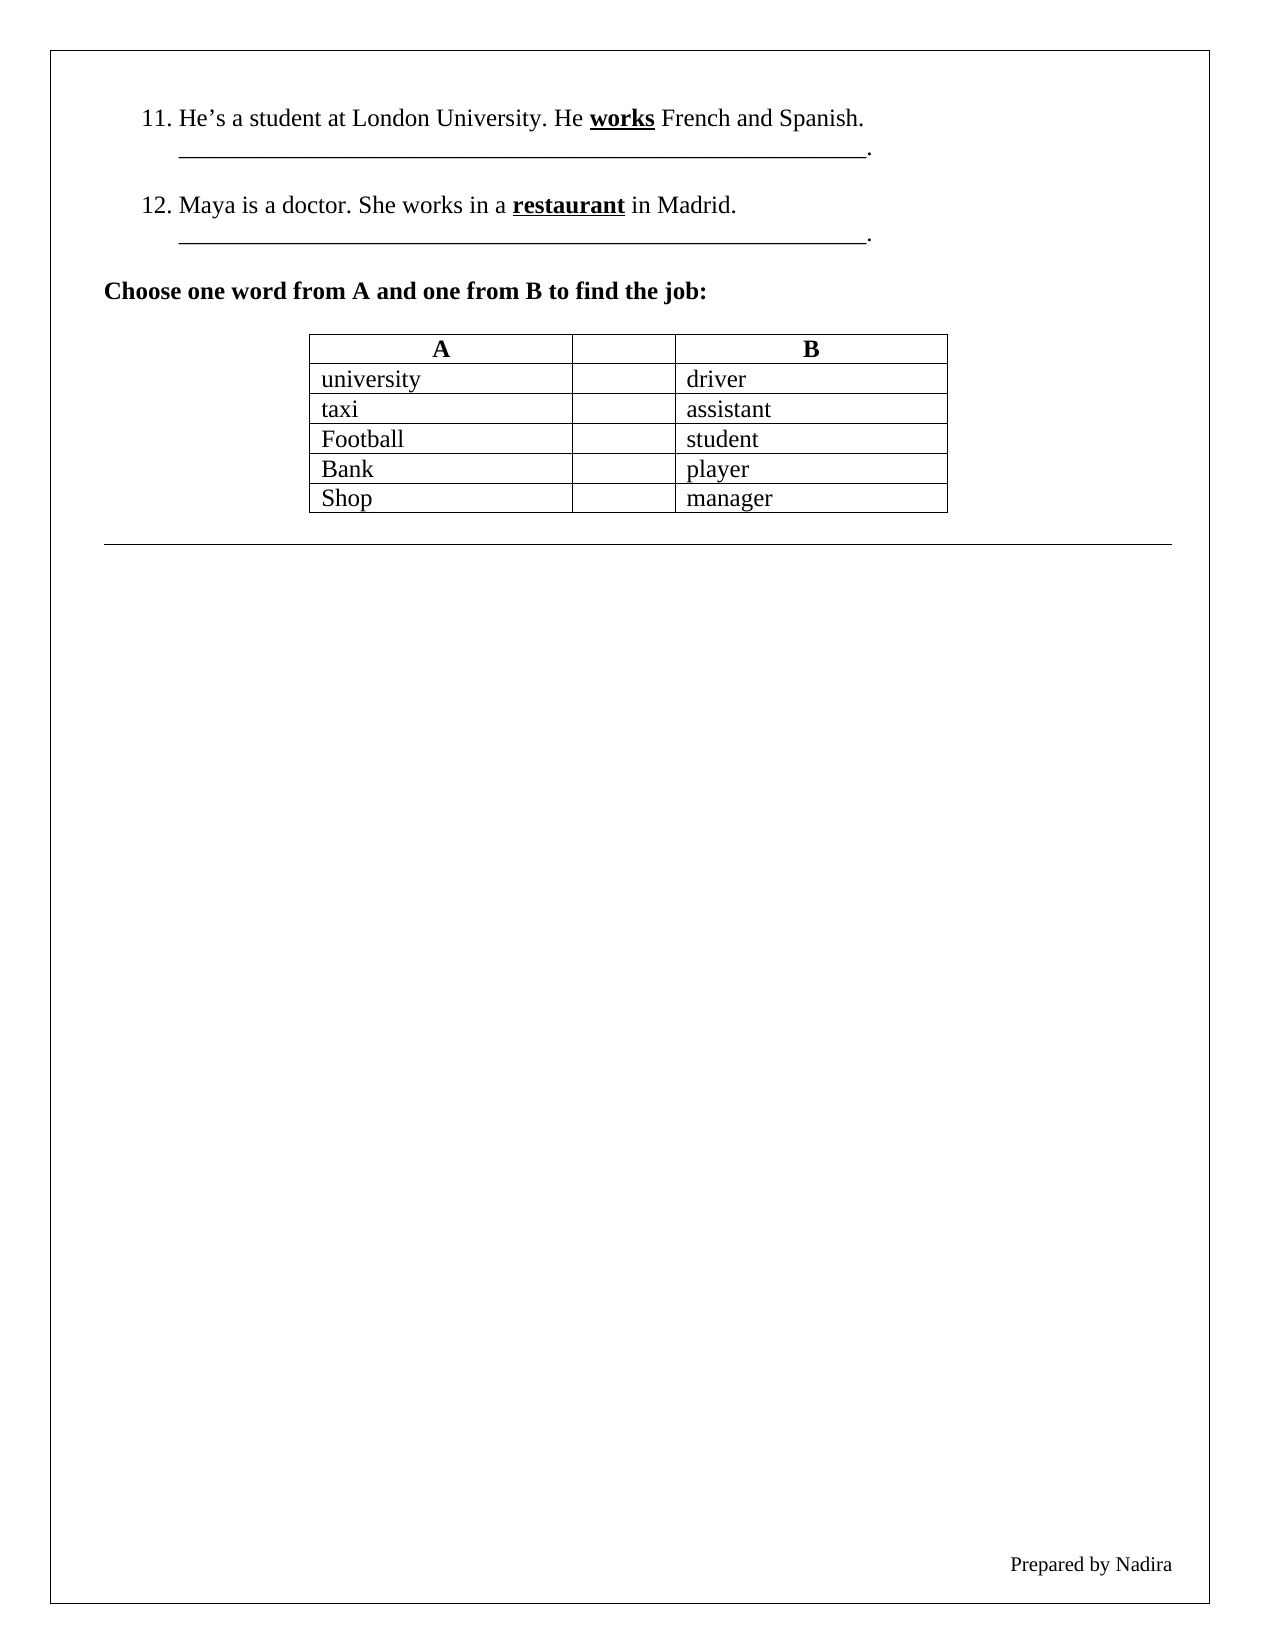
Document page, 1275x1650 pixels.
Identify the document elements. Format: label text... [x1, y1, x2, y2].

table_cell [573, 394, 675, 423]
table_cell player [676, 454, 947, 482]
table_cell driver [676, 364, 947, 393]
table_cell Bank [310, 454, 572, 482]
table_header B [676, 335, 947, 363]
table_cell taxi [310, 394, 572, 423]
text Choose one word from A and one from B to find the job: [103, 276, 1172, 305]
table_cell Football [310, 424, 572, 453]
table_cell assistant [676, 394, 947, 423]
table_header A [310, 335, 572, 363]
table_cell Shop [310, 484, 572, 512]
table_header [573, 335, 675, 363]
table_cell student [676, 424, 947, 453]
table_cell manager [676, 484, 947, 512]
table_cell [573, 454, 675, 482]
list Maya is a doctor. She works in a restaurant in Madrid. [141, 190, 1172, 218]
table_cell [573, 424, 675, 453]
list He’s a student at London University. He works French and Spanish. [141, 103, 1172, 132]
table_cell [573, 484, 675, 512]
table_cell [573, 364, 675, 393]
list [178, 132, 1172, 161]
table_cell university [310, 364, 572, 393]
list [178, 218, 1172, 247]
